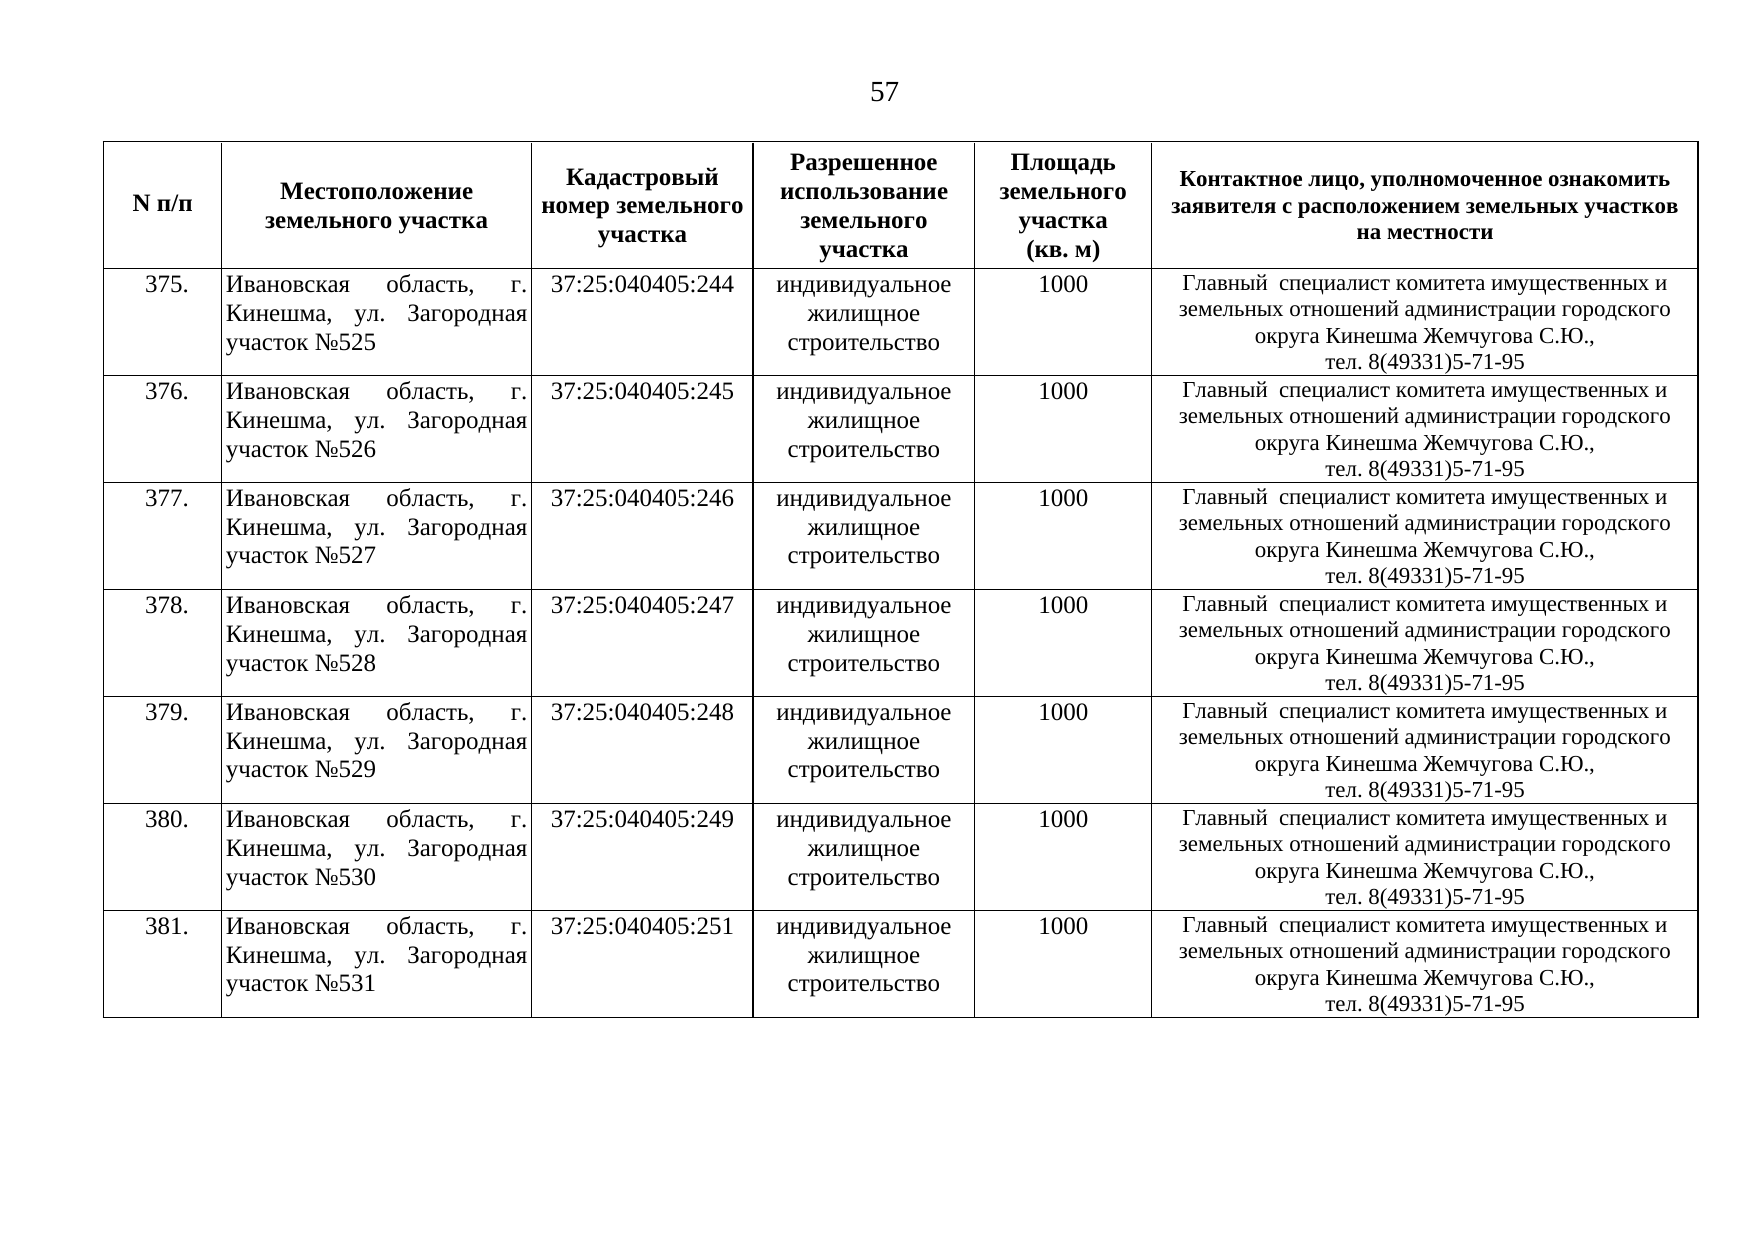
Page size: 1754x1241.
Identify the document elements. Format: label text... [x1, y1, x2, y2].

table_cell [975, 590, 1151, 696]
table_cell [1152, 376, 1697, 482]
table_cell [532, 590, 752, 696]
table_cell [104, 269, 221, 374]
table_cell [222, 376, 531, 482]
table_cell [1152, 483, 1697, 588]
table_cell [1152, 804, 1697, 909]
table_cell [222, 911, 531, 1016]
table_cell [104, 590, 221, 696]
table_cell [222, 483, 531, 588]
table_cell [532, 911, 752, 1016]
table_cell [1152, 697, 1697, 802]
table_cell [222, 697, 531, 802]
table_header Местоположение земельного участка [222, 142, 531, 268]
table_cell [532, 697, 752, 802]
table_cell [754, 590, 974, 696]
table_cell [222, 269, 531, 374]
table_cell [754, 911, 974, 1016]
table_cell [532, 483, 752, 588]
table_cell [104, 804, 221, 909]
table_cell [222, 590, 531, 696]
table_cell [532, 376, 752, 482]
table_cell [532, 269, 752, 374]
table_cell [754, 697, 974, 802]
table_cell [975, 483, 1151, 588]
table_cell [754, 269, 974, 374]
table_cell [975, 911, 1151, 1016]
table_header Площадь земельного участка (кв. м) [975, 142, 1151, 268]
table_header N п/п [104, 142, 221, 268]
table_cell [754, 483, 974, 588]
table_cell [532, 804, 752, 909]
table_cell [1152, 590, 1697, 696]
table_header Разрешенное использование земельного участка [754, 142, 974, 268]
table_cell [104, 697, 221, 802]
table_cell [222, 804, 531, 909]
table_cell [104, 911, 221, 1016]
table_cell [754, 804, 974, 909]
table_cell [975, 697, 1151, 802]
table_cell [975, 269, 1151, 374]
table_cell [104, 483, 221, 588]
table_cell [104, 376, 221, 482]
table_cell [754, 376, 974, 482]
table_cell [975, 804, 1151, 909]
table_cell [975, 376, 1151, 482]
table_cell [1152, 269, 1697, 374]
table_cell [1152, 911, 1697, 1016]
table_header Контактное лицо, уполномоченное ознакомить заявителя с расположением земельных участков на местности [1152, 142, 1697, 268]
table_header Кадастровый номер земельного участка [532, 142, 753, 268]
